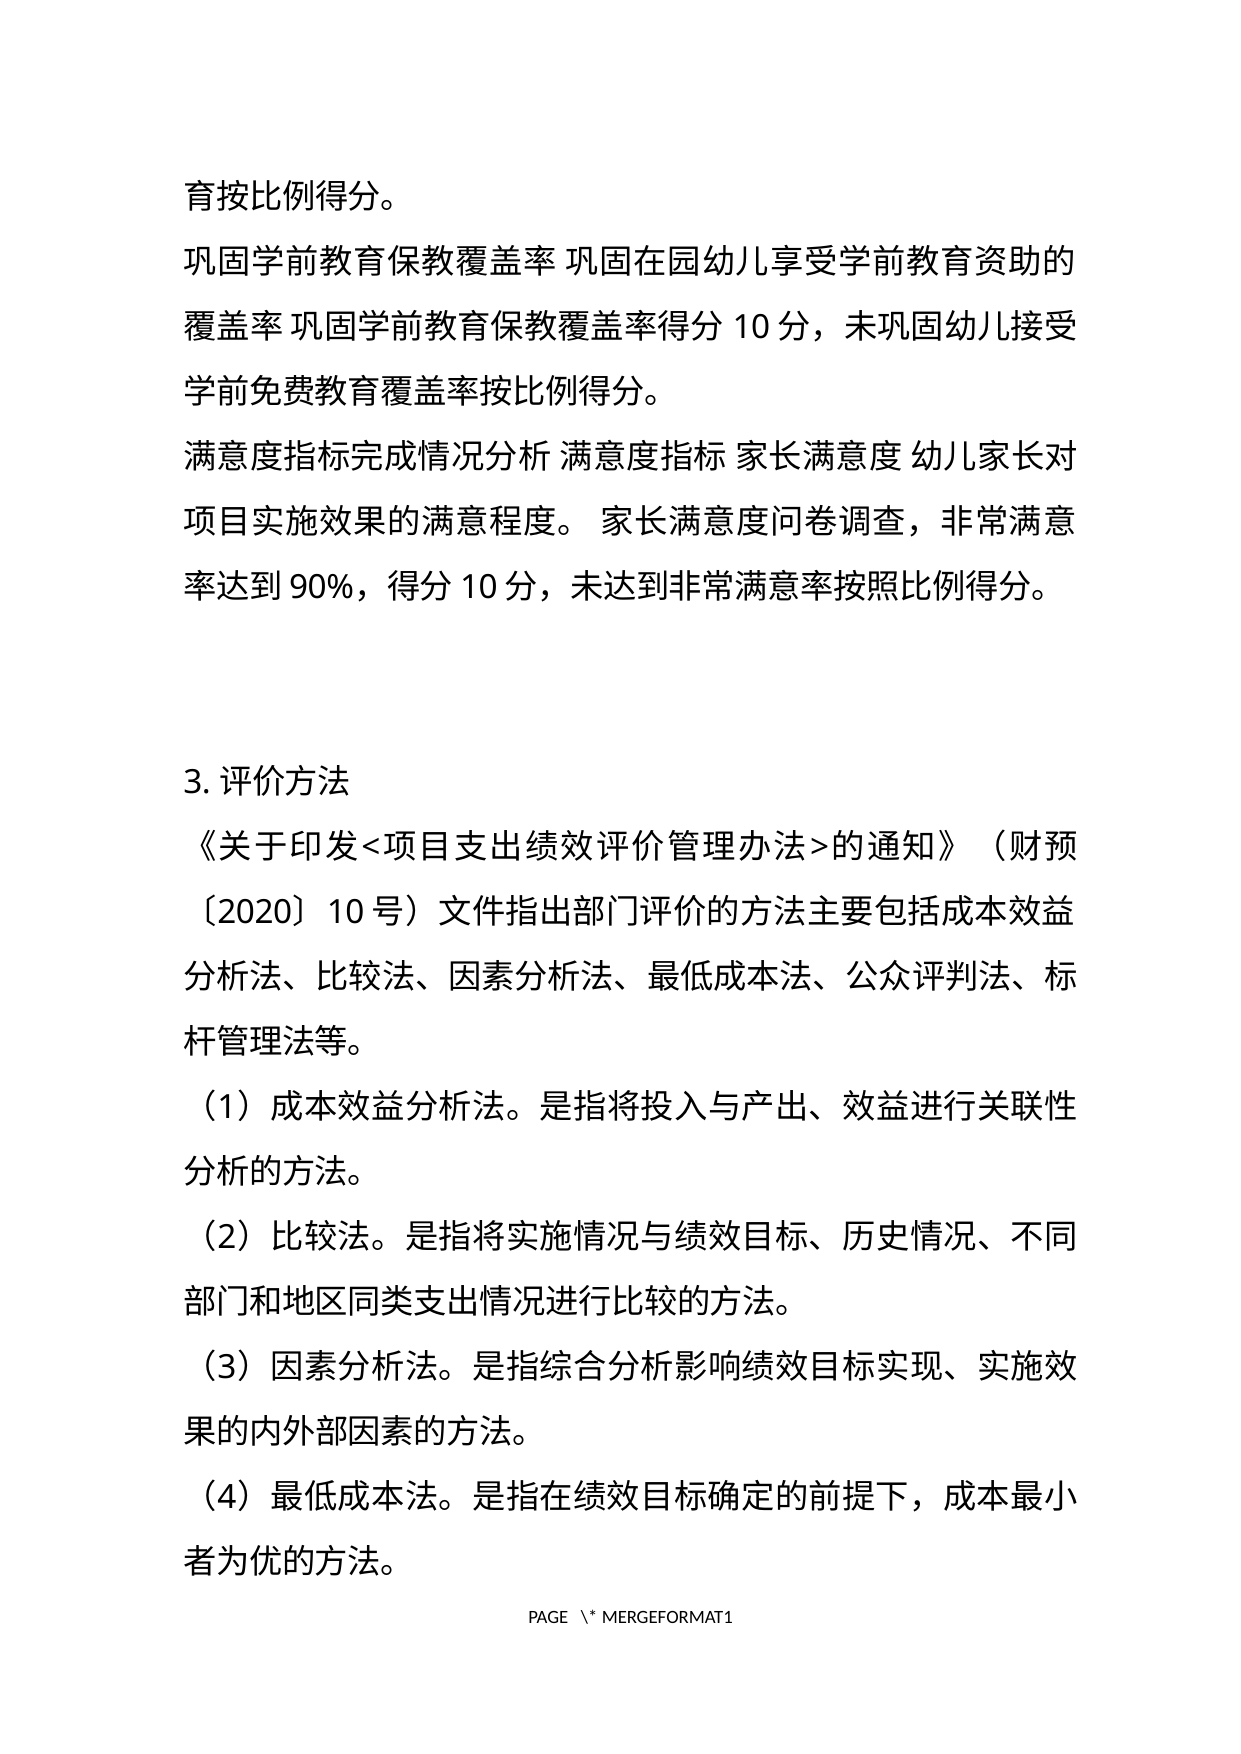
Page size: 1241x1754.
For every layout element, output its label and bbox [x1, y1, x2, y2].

text [183, 162, 1078, 1592]
